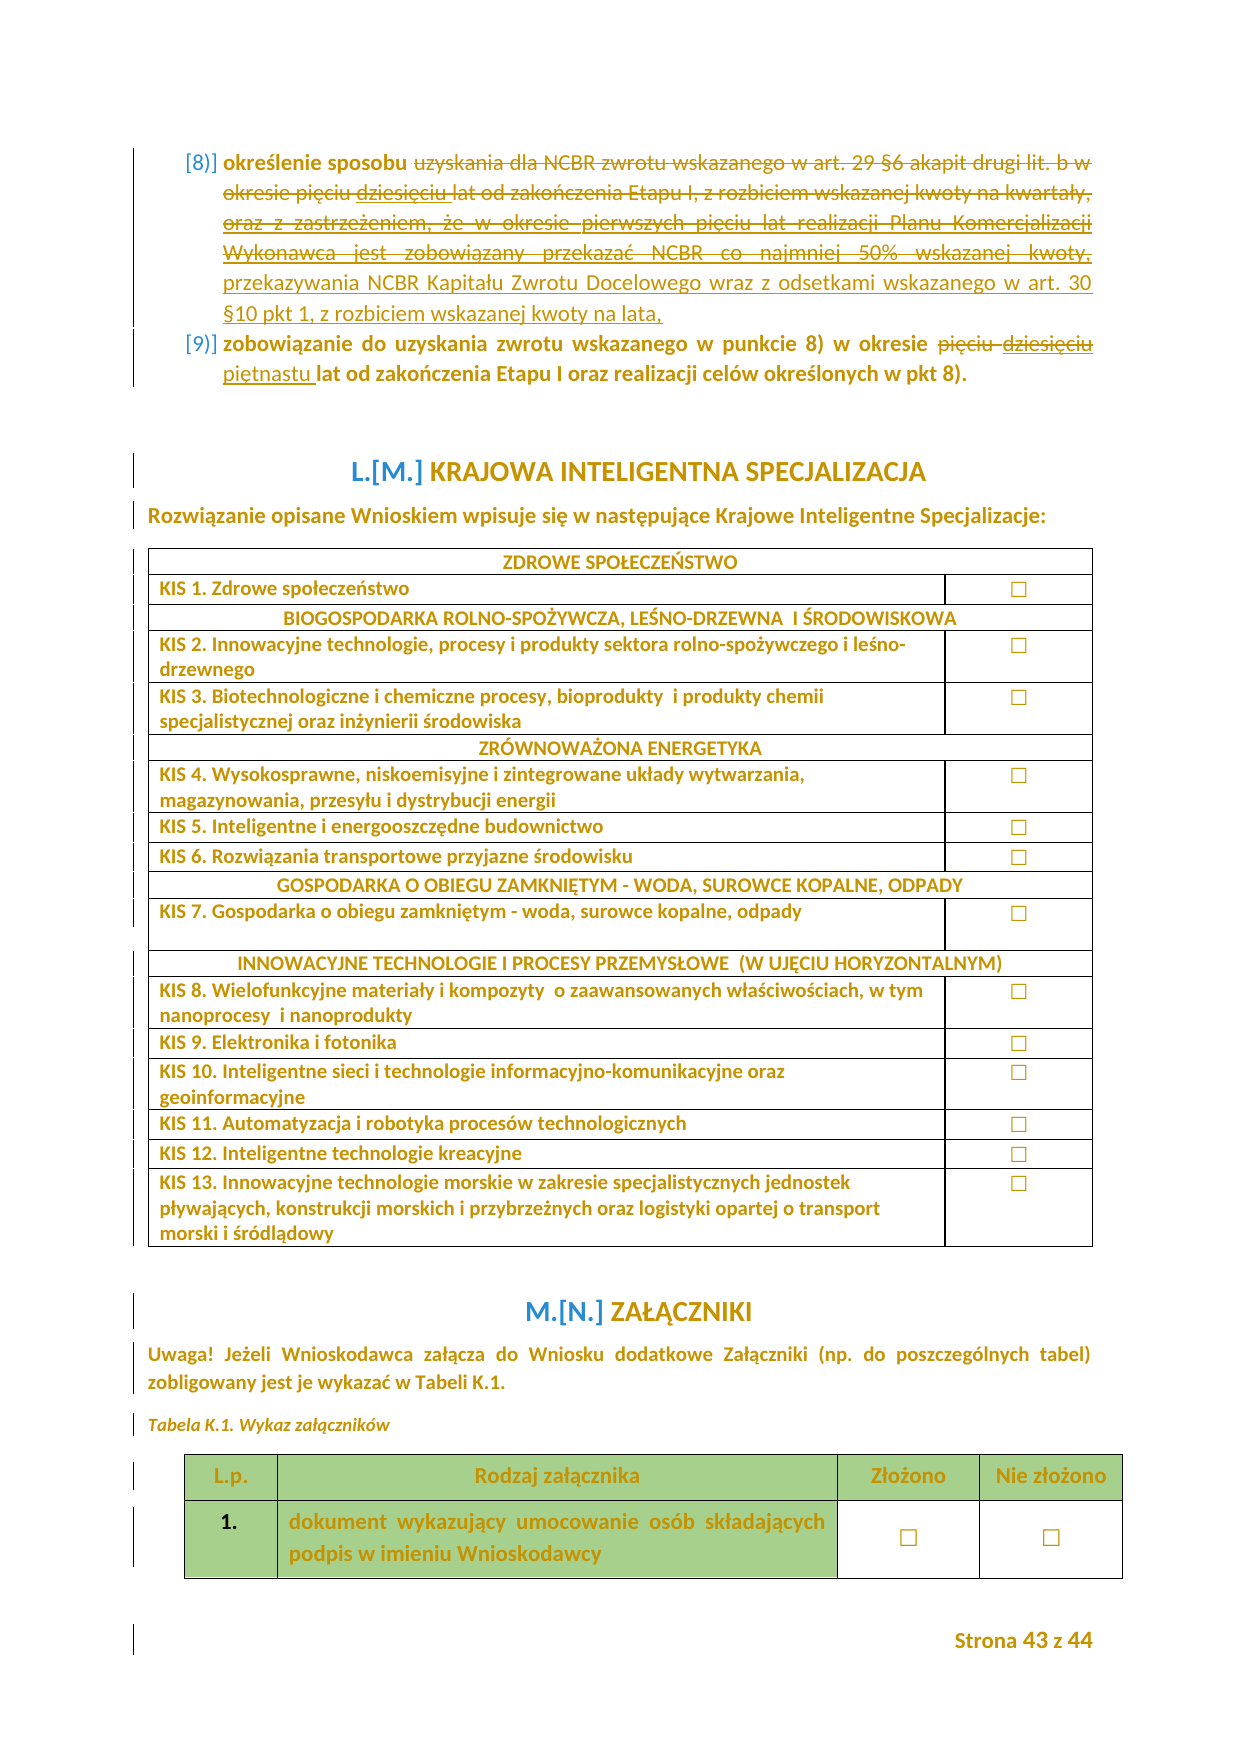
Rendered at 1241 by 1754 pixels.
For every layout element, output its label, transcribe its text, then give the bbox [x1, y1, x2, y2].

table_cell [185, 1501, 277, 1577]
table_cell KIS 5. Inteligentne i energooszczędne budownictwo [149, 813, 944, 842]
table_cell KIS 9. Elektronika i fotonika [149, 1029, 944, 1057]
table_header ZDROWE SPOŁECZEŃSTWO [149, 549, 1092, 574]
table_cell KIS 8. Wielofunkcyjne materiały i kompozyty o zaawansowanych właściwościach, w tym nanoprocesy i nanoprodukty [149, 977, 944, 1028]
table_header Nie złożono [980, 1455, 1122, 1500]
table_cell GOSPODARKA O OBIEGU ZAMKNIĘTYM - WODA, SUROWCE KOPALNE, ODPADY [149, 872, 1092, 898]
text Tabela K.1. Wykaz załączników [148, 1413, 1093, 1436]
table_cell INNOWACYJNE TECHNOLOGIE I PROCESY PRZEMYSŁOWE (W UJĘCIU HORYZONTALNYM) [149, 951, 1092, 976]
table_cell ZRÓWNOWAŻONA ENERGETYKA [149, 735, 1092, 760]
table_cell BIOGOSPODARKA ROLNO-SPOŻYWCZA, LEŚNO-DRZEWNA I ŚRODOWISKOWA [149, 605, 1092, 630]
table_cell KIS 3. Biotechnologiczne i chemiczne procesy, bioprodukty i produkty chemii specjalistycznej oraz inżynierii środowiska [149, 683, 944, 734]
table_header Złożono [838, 1455, 979, 1500]
subtitle ZAŁĄCZNIKI [185, 1293, 1093, 1329]
table_cell KIS 1. Zdrowe społeczeństwo [149, 575, 944, 604]
table_cell KIS 2. Innowacyjne technologie, procesy i produkty sektora rolno-spożywczego i leśno-drzewnego [149, 631, 944, 682]
table_header L.p. [185, 1455, 277, 1500]
table_cell KIS 10. Inteligentne sieci i technologie informacyjno-komunikacyjne oraz geoinformacyjne [149, 1059, 944, 1109]
table_cell KIS 13. Innowacyjne technologie morskie w zakresie specjalistycznych jednostek pływających, konstrukcji morskich i przybrzeżnych oraz logistyki opartej o transport morski i śródlądowy [149, 1169, 944, 1246]
table_header Rodzaj załącznika [278, 1455, 837, 1500]
text Uwaga! Jeżeli Wnioskodawca załącza do Wniosku dodatkowe Załączniki (np. do poszczególnych tabel) zobligowany jest je wykazać w Tabeli K.1. [148, 1342, 1093, 1394]
list określenie sposobu [185, 148, 1093, 327]
subtitle KRAJOWA INTELIGENTNA SPECJALIZACJA [185, 453, 1093, 488]
table_cell KIS 6. Rozwiązania transportowe przyjazne środowisku [149, 843, 944, 871]
table_cell dokument wykazujący umocowanie osób składających podpis w imieniu Wnioskodawcy [278, 1501, 837, 1577]
table_cell KIS 7. Gospodarka o obiegu zamkniętym - woda, surowce kopalne, odpady [149, 899, 944, 949]
table_cell KIS 11. Automatyzacja i robotyka procesów technologicznych [149, 1110, 944, 1139]
table_cell KIS 12. Inteligentne technologie kreacyjne [149, 1140, 944, 1168]
table_cell KIS 4. Wysokosprawne, niskoemisyjne i zintegrowane układy wytwarzania, magazynowania, przesyłu i dystrybucji energii [149, 761, 944, 812]
list zobowiązanie do uzyskania zwrotu wskazanego w punkcie 8) w okresie lat od zakończenia Etapu I oraz realizacji celów określonych w pkt 8). [185, 329, 1093, 387]
text Rozwiązanie opisane Wnioskiem wpisuje się w następujące Krajowe Inteligentne Specjalizacje: [148, 501, 1093, 529]
